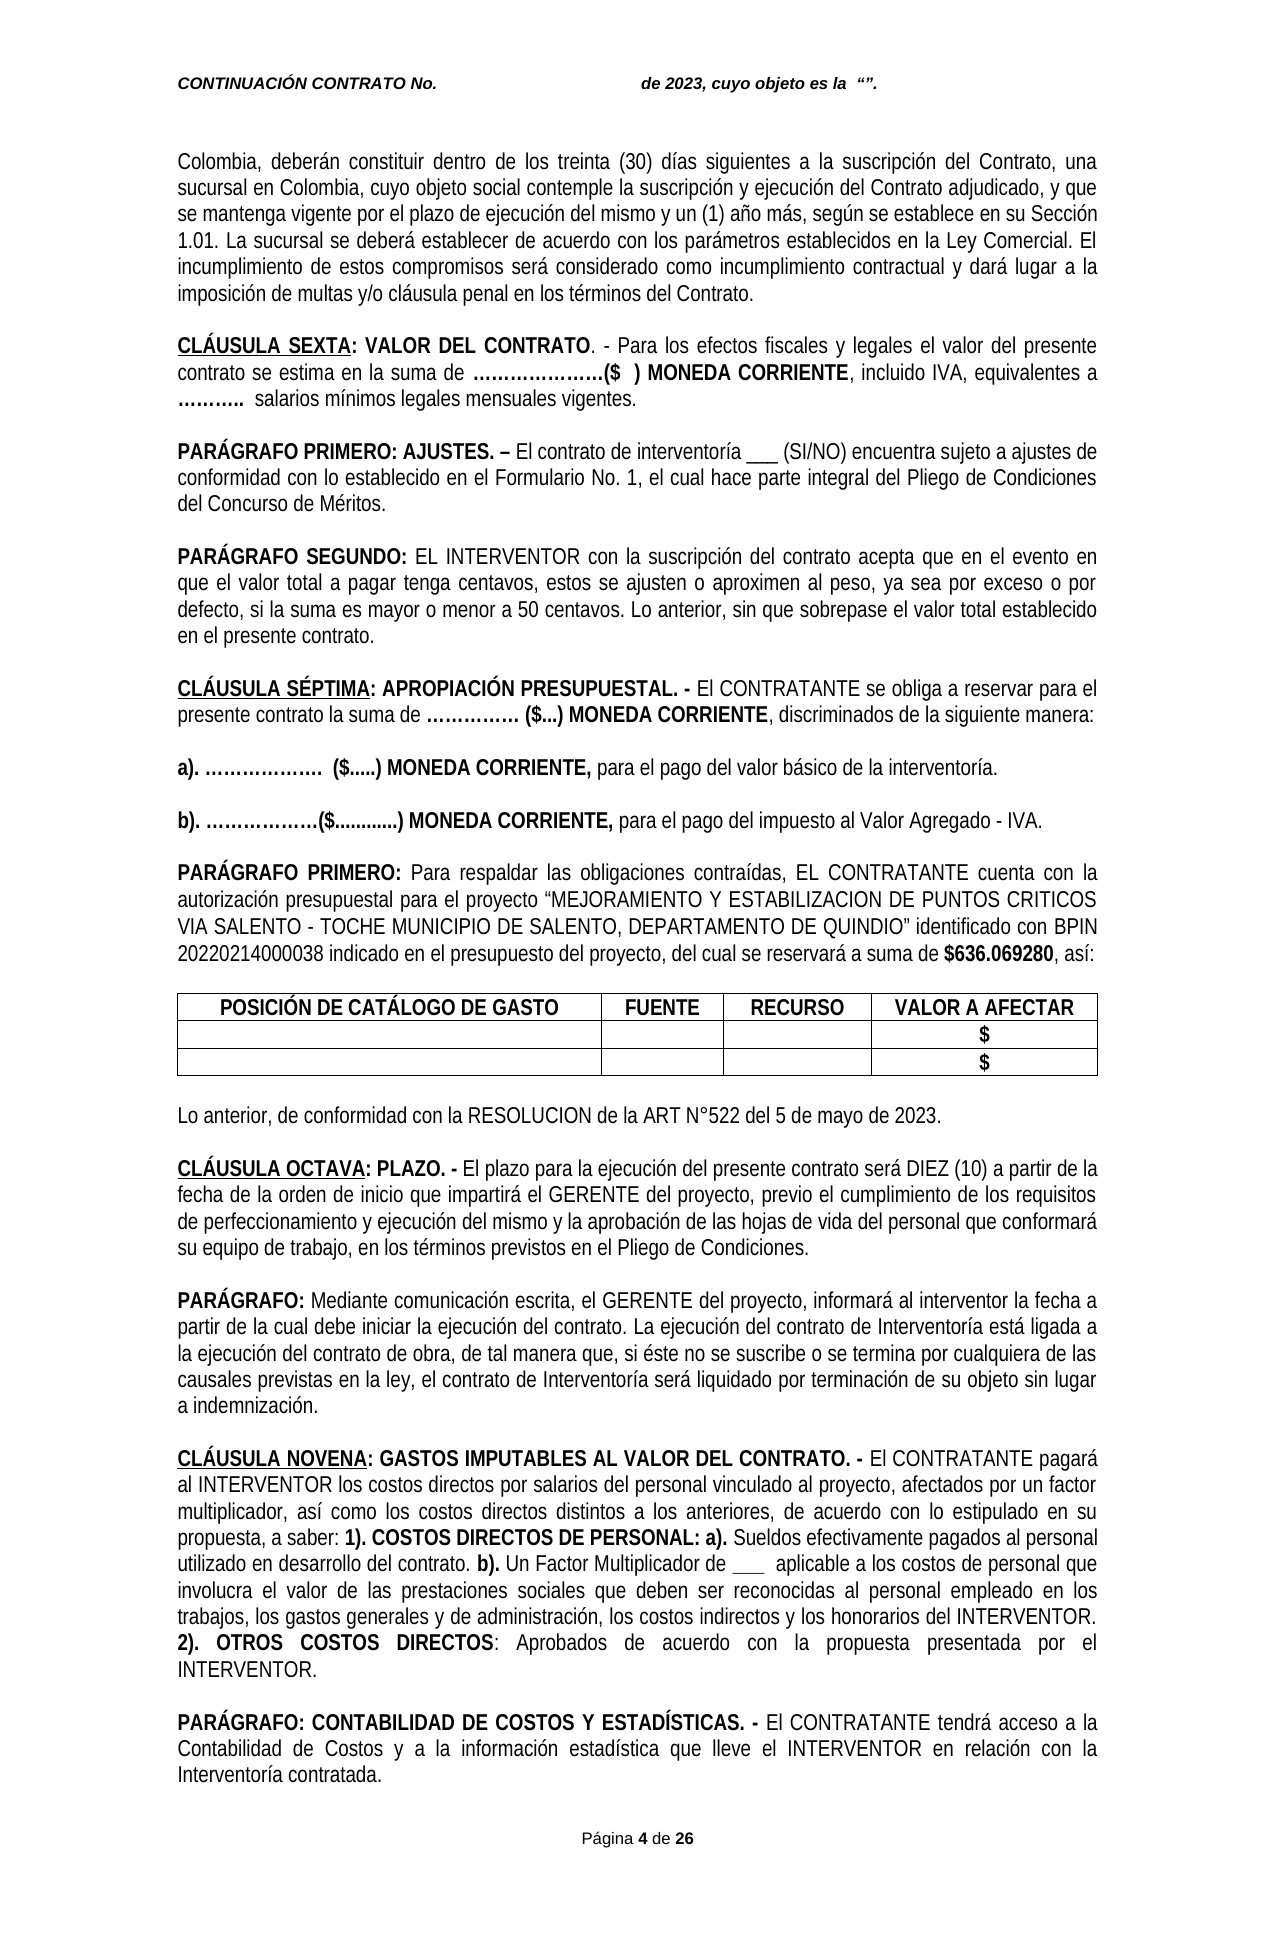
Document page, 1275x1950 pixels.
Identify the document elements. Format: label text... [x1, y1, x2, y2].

text CLÁUSULA SEXTA: VALOR DEL CONTRATO. - Para los efectos fiscales y legales el valor del presente contrato se estima en la suma de …………………($ ) MONEDA CORRIENTE, incluido IVA, equivalentes a ……….. salarios mínimos legales mensuales vigentes. [177, 332, 1098, 411]
table_header POSICIÓN DE CATÁLOGO DE GASTO [178, 994, 601, 1020]
table_cell [178, 1021, 601, 1047]
text Lo anterior, de conformidad con la RESOLUCION de la ART N°522 del 5 de mayo de 2023. [177, 1102, 1098, 1129]
text CLÁUSULA SÉPTIMA: APROPIACIÓN PRESUPUESTAL. - El CONTRATANTE se obliga a reservar para el presente contrato la suma de …………… ($...) MONEDA CORRIENTE, discriminados de la siguiente manera: [177, 675, 1098, 727]
text CLÁUSULA NOVENA: GASTOS IMPUTABLES AL VALOR DEL CONTRATO. - El CONTRATANTE pagará al INTERVENTOR los costos directos por salarios del personal vinculado al proyecto, afectados por un factor multiplicador, así como los costos directos distintos a los anteriores, de acuerdo con lo estipulado en su propuesta, a saber: 1). COSTOS DIRECTOS DE PERSONAL: a). Sueldos efectivamente pagados al personal utilizado en desarrollo del contrato. b). Un Factor Multiplicador de ___ aplicable a los costos de personal que involucra el valor de las prestaciones sociales que deben ser reconocidas al personal empleado en los trabajos, los gastos generales y de administración, los costos indirectos y los honorarios del INTERVENTOR. 2). OTROS COSTOS DIRECTOS: Aprobados de acuerdo con la propuesta presentada por el INTERVENTOR. [177, 1445, 1098, 1682]
table_cell [602, 1021, 723, 1047]
table_header RECURSO [724, 994, 871, 1020]
text PARÁGRAFO: Mediante comunicación escrita, el GERENTE del proyecto, informará al interventor la fecha a partir de la cual debe iniciar la ejecución del contrato. La ejecución del contrato de Interventoría está ligada a la ejecución del contrato de obra, de tal manera que, si éste no se suscribe o se termina por cualquiera de las causales previstas en la ley, el contrato de Interventoría será liquidado por terminación de su objeto sin lugar a indemnización. [177, 1287, 1098, 1418]
list PARÁGRAFO PRIMERO: Para respaldar las obligaciones contraídas, EL CONTRATANTE cuenta con la autorización presupuestal para el proyecto “MEJORAMIENTO Y ESTABILIZACION DE PUNTOS CRITICOS VIA SALENTO - TOCHE MUNICIPIO DE SALENTO, DEPARTAMENTO DE QUINDIO” identificado con BPIN 20220214000038 indicado en el presupuesto del proyecto, del cual se reservará a suma de $636.069280, así: [177, 859, 1098, 966]
table_cell $ [872, 1021, 1097, 1047]
table_cell [724, 1049, 871, 1075]
text PARÁGRAFO: CONTABILIDAD DE COSTOS Y ESTADÍSTICAS. - El CONTRATANTE tendrá acceso a la Contabilidad de Costos y a la información estadística que lleve el INTERVENTOR en relación con la Interventoría contratada. [177, 1708, 1098, 1787]
table_cell [602, 1049, 723, 1075]
table_cell $ [872, 1049, 1097, 1075]
table_header VALOR A AFECTAR [872, 994, 1097, 1020]
text a). ………………. ($.....) MONEDA CORRIENTE, para el pago del valor básico de la interventoría. [177, 754, 1098, 780]
text PARÁGRAFO SEGUNDO: EL INTERVENTOR con la suscripción del contrato acepta que en el evento en que el valor total a pagar tenga centavos, estos se ajusten o aproximen al peso, ya sea por exceso o por defecto, si la suma es mayor o menor a 50 centavos. Lo anterior, sin que sobrepase el valor total establecido en el presente contrato. [177, 543, 1098, 648]
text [177, 148, 1098, 306]
text b). ………………($............) MONEDA CORRIENTE, para el pago del impuesto al Valor Agregado - IVA. [177, 807, 1098, 833]
table_cell [178, 1049, 601, 1075]
table_cell [724, 1021, 871, 1047]
text CLÁUSULA OCTAVA: PLAZO. - El plazo para la ejecución del presente contrato será DIEZ (10) a partir de la fecha de la orden de inicio que impartirá el GERENTE del proyecto, previo el cumplimiento de los requisitos de perfeccionamiento y ejecución del mismo y la aprobación de las hojas de vida del personal que conformará su equipo de trabajo, en los términos previstos en el Pliego de Condiciones. [177, 1155, 1098, 1260]
table_header FUENTE [602, 994, 723, 1020]
text PARÁGRAFO PRIMERO: AJUSTES. – El contrato de interventoría ___ (SI/NO) encuentra sujeto a ajustes de conformidad con lo establecido en el Formulario No. 1, el cual hace parte integral del Pliego de Condiciones del Concurso de Méritos. [177, 438, 1098, 517]
